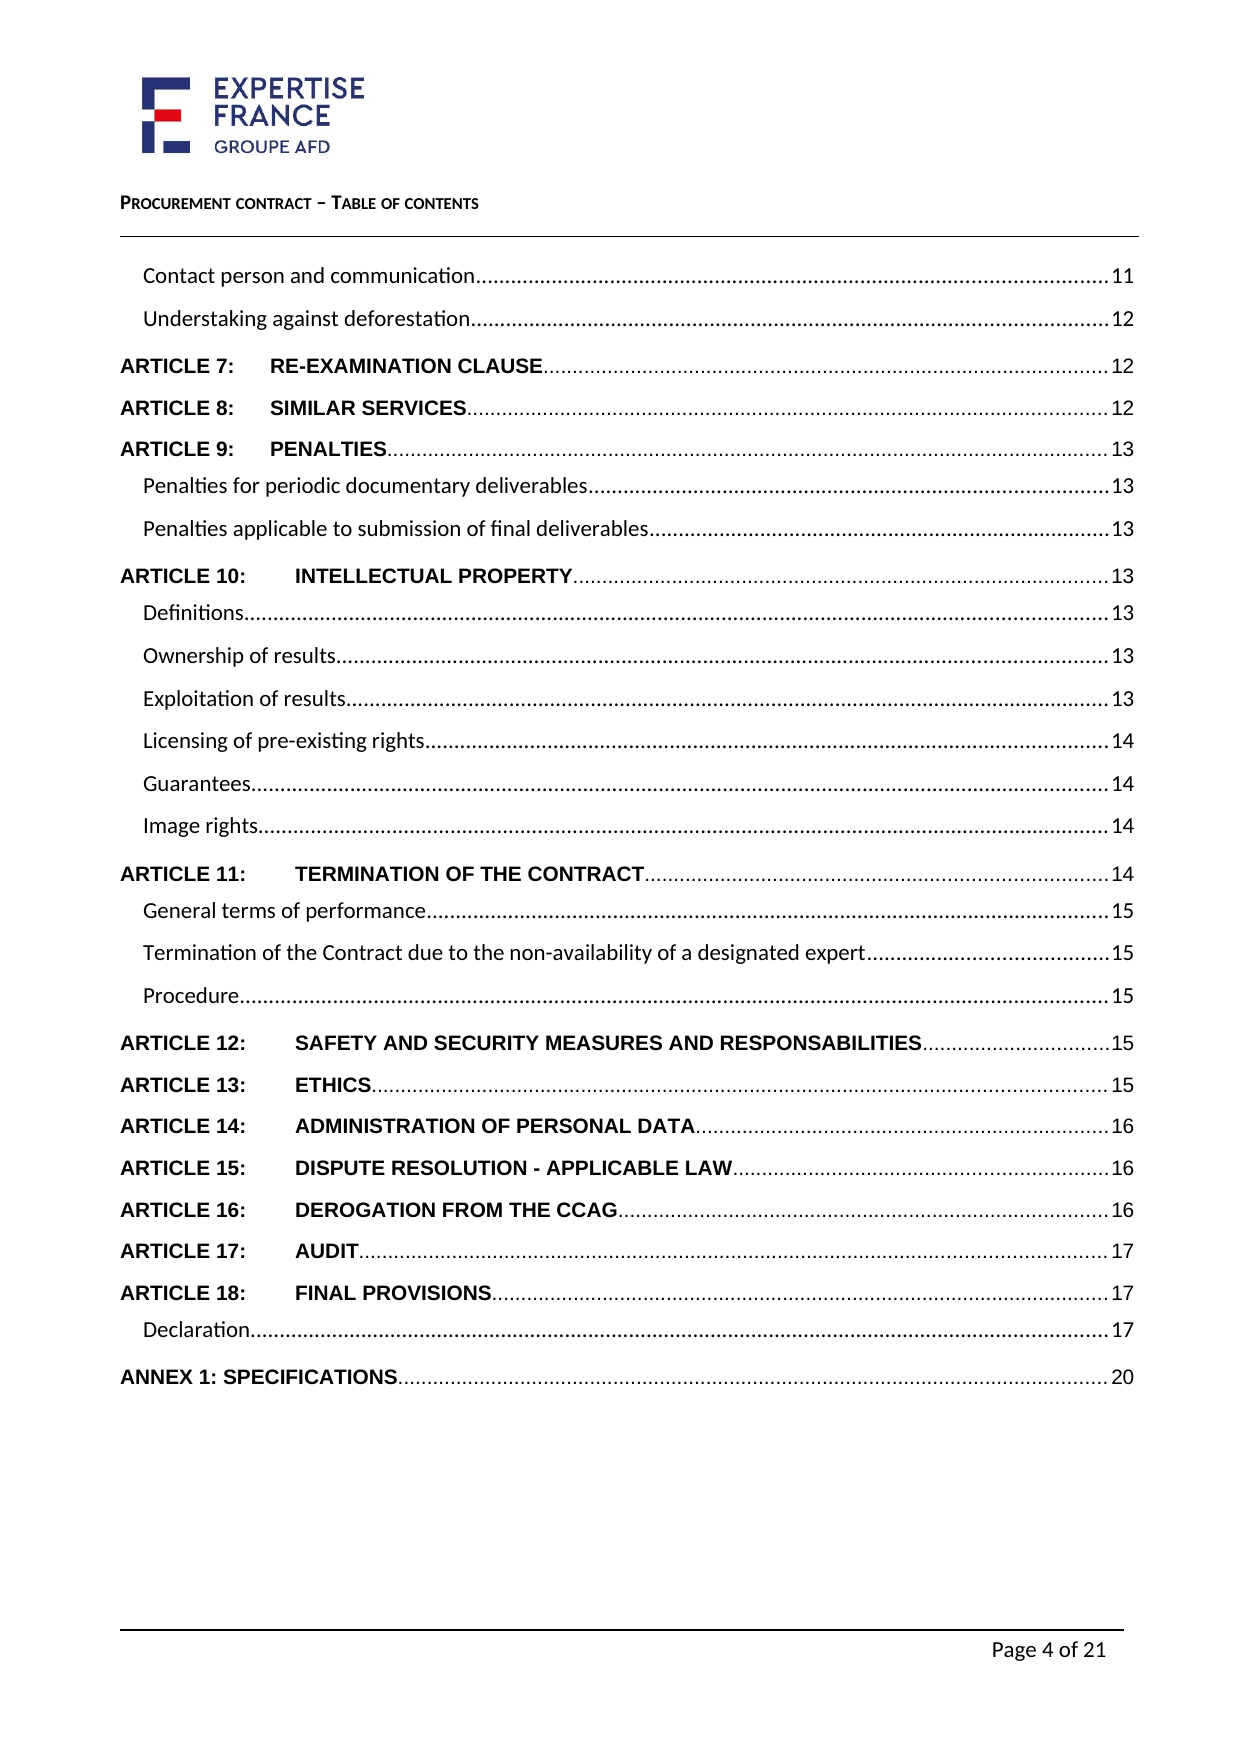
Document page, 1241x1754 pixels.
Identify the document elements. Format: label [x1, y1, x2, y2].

picture [120, 45, 391, 184]
